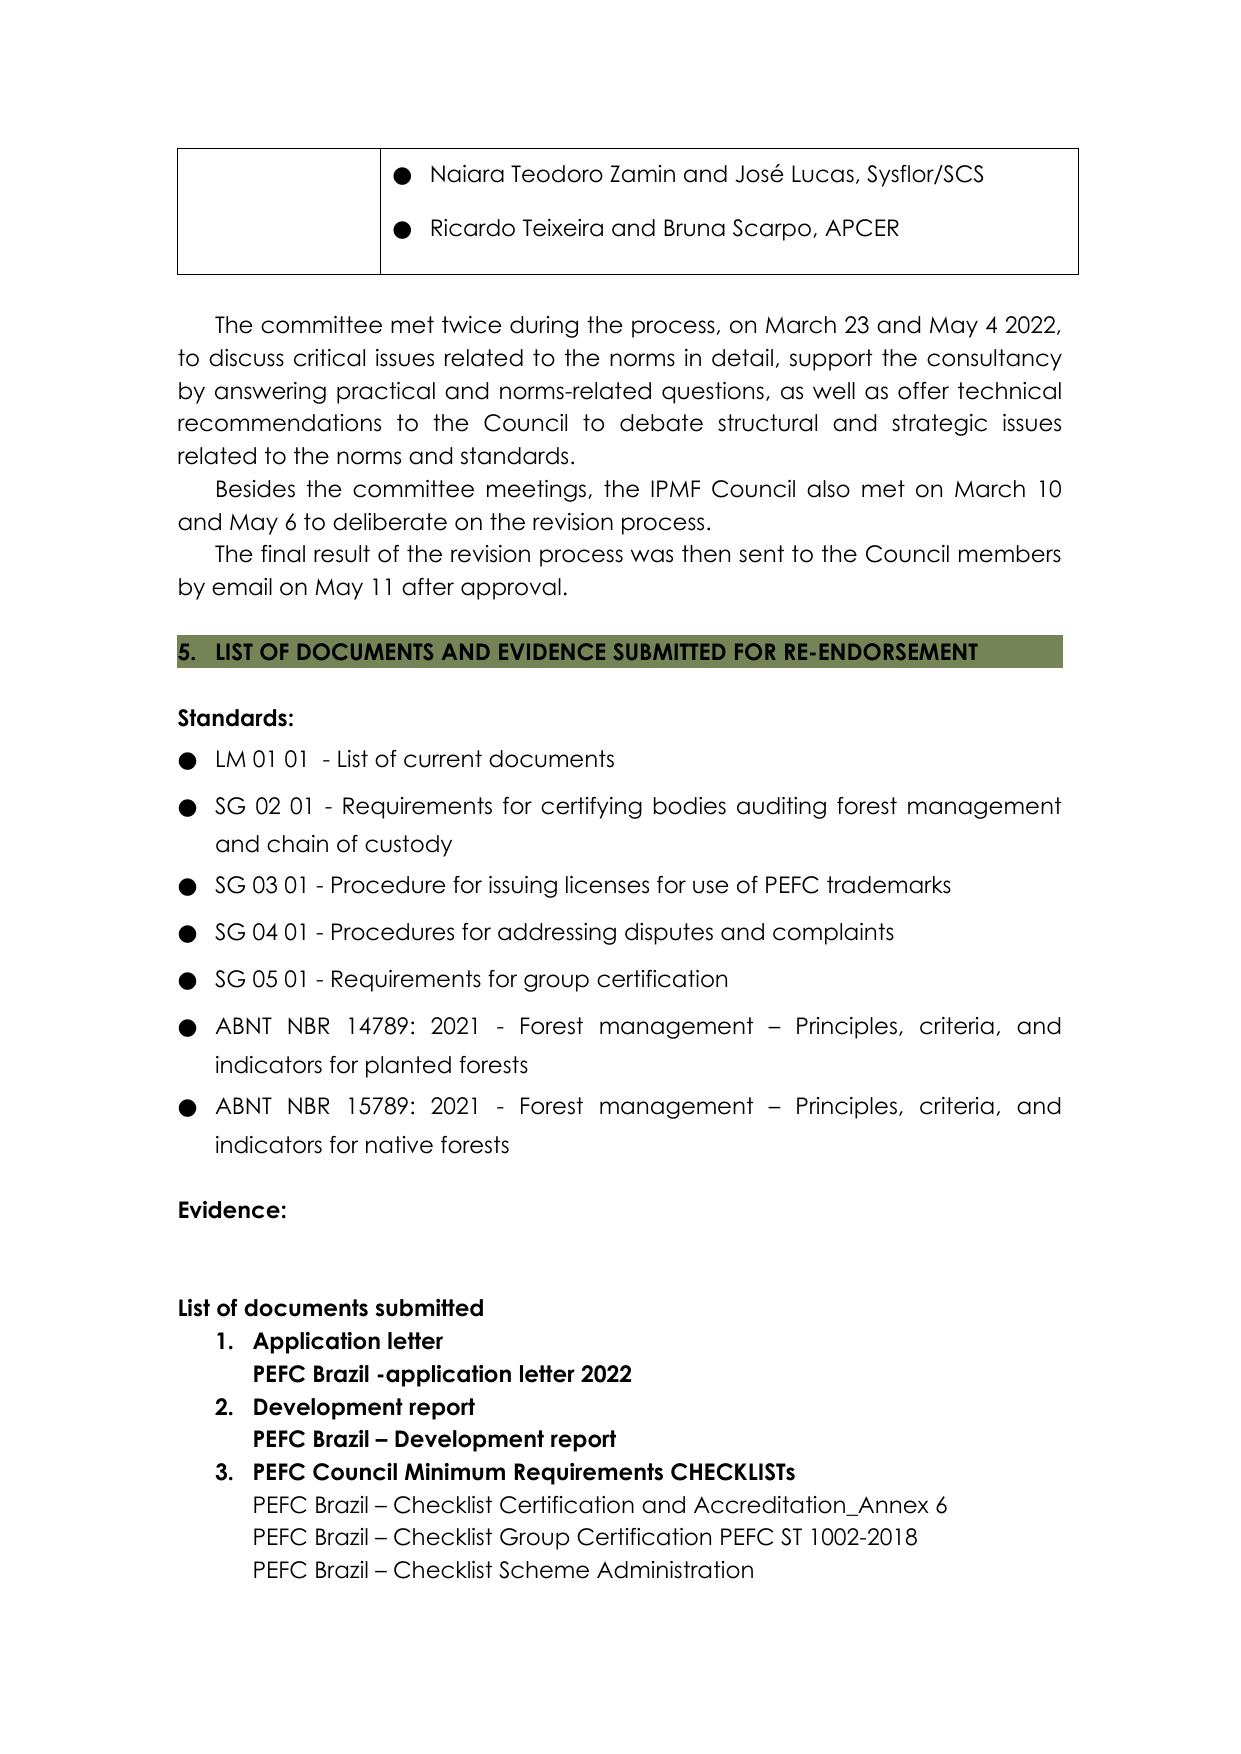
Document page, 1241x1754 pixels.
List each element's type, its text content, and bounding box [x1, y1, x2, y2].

text PEFC Brazil – Checklist Scheme Administration [252, 1553, 1063, 1585]
text Besides the committee meetings, the IPMF Council also met on March 10 and May 6 to deliberate on the revision process. [177, 472, 1063, 537]
list ABNT NBR 14789: 2021 - Forest management – Principles, criteria, and indicators for planted forests [177, 1001, 1063, 1081]
list SG 04 01 - Procedures for addressing disputes and complaints [177, 907, 1063, 954]
list SG 02 01 - Requirements for certifying bodies auditing forest management and chain of custody [177, 780, 1063, 860]
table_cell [178, 149, 380, 274]
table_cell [381, 149, 1078, 274]
list PEFC Council Minimum Requirements CHECKLISTs [215, 1454, 1063, 1487]
text PEFC Brazil -application letter 2022 [252, 1356, 1063, 1389]
list LIST OF DOCUMENTS AND EVIDENCE SUBMITTED FOR RE-ENDORSEMENT [177, 635, 1063, 668]
text PEFC Brazil – Development report [252, 1422, 1063, 1454]
text The committee met twice during the process, on March 23 and May 4 2022, to discuss critical issues related to the norms in detail, support the consultancy by answering practical and norms-related questions, as well as offer technical recommendations to the Council to debate structural and strategic issues related to the norms and standards. [177, 308, 1063, 472]
text PEFC Brazil – Checklist Certification and Accreditation_Annex 6 [252, 1487, 1063, 1520]
list ABNT NBR 15789: 2021 - Forest management – Principles, criteria, and indicators for native forests [177, 1081, 1063, 1160]
text Standards: [177, 701, 1063, 733]
list Application letter [215, 1324, 1063, 1356]
text The final result of the revision process was then sent to the Council members by email on May 11 after approval. [177, 537, 1063, 602]
list SG 05 01 - Requirements for group certification [177, 954, 1063, 1001]
list LM 01 01 - List of current documents [177, 733, 1063, 780]
list SG 03 01 - Procedure for issuing licenses for use of PEFC trademarks [177, 860, 1063, 907]
text List of documents submitted [177, 1291, 1063, 1324]
list Development report [215, 1389, 1063, 1422]
text Evidence: [177, 1193, 1063, 1226]
text PEFC Brazil – Checklist Group Certification PEFC ST 1002-2018 [252, 1520, 1063, 1553]
